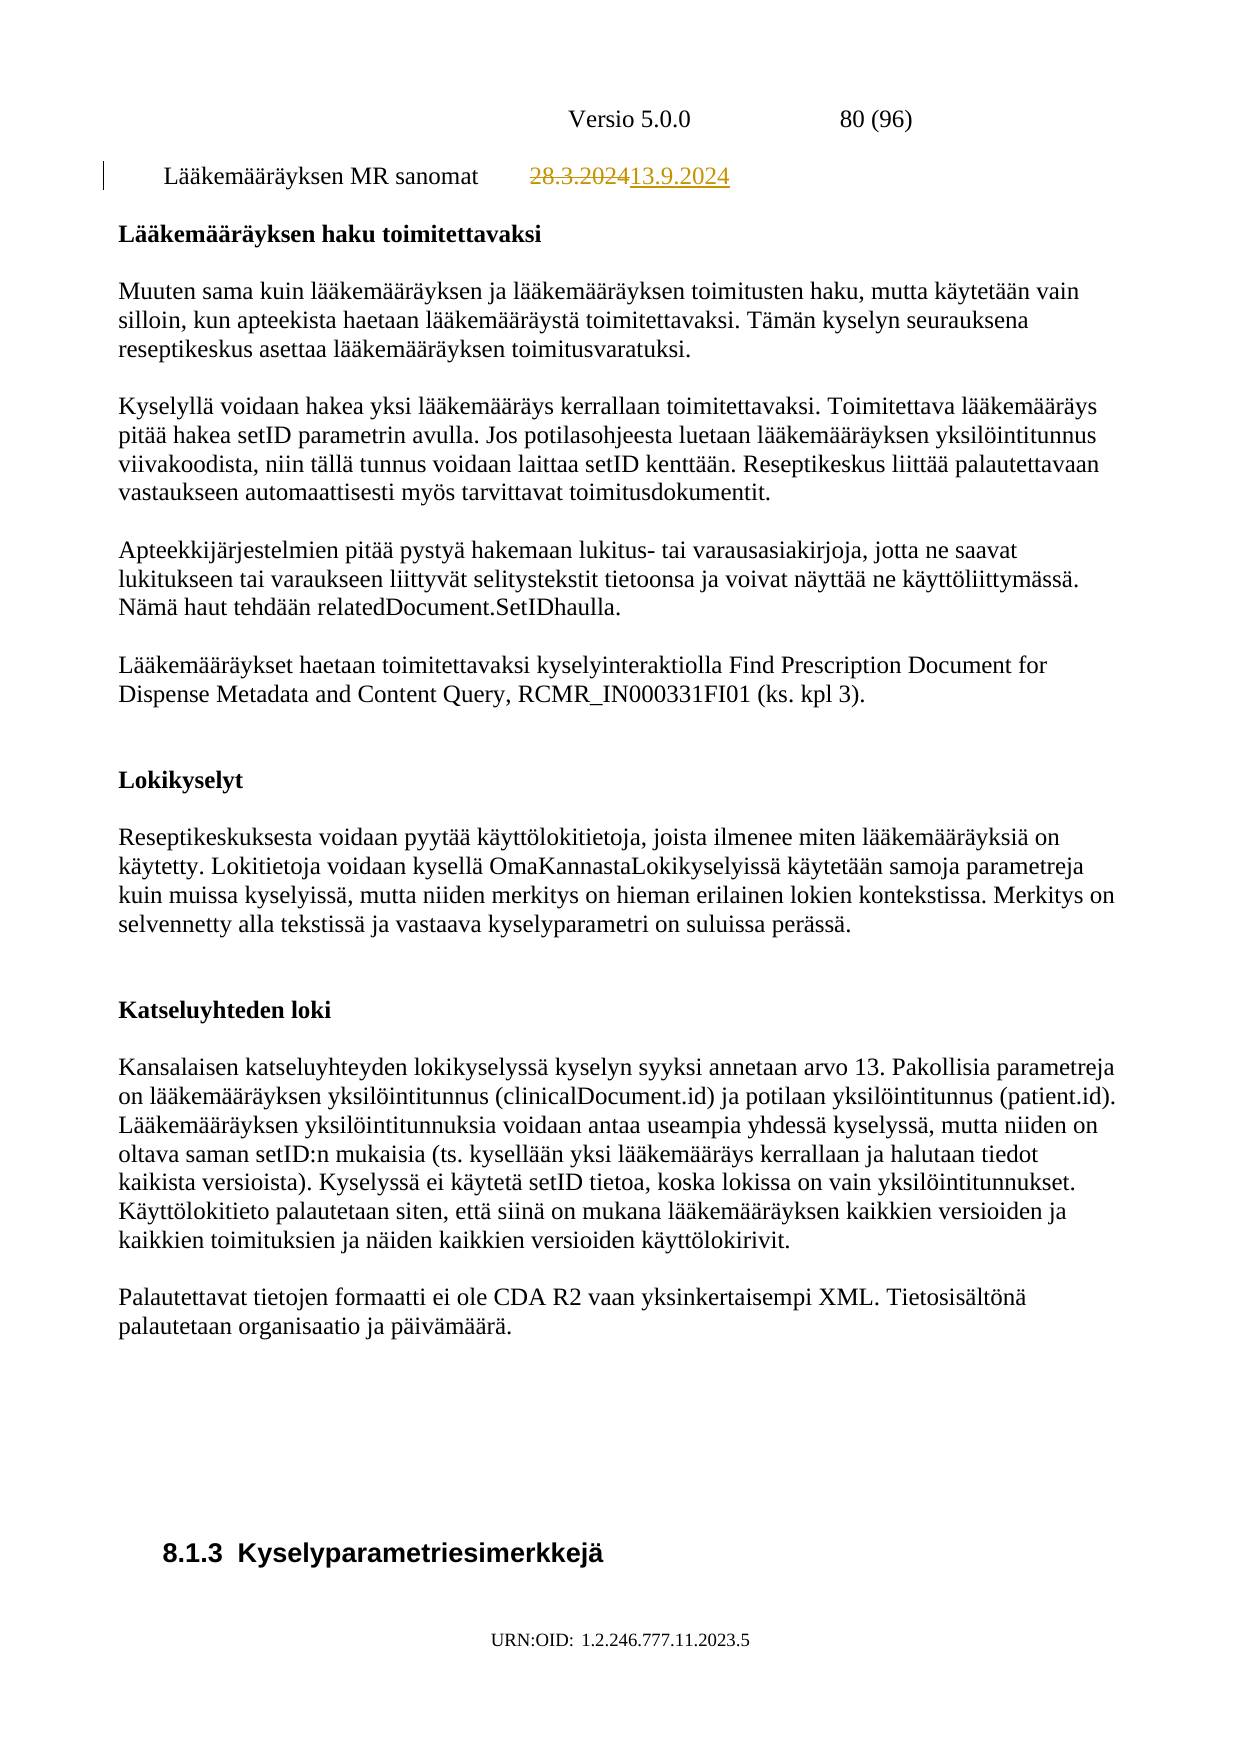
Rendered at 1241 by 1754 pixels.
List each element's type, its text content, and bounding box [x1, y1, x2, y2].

text Katseluyhteden loki [118, 995, 1122, 1024]
text Reseptikeskuksesta voidaan pyytää käyttölokitietoja, joista ilmenee miten lääkemääräyksiä on käytetty. Lokitietoja voidaan kysellä OmaKannastaLokikyselyissä käytetään samoja parametreja kuin muissa kyselyissä, mutta niiden merkitys on hieman erilainen lokien kontekstissa. Merkitys on selvennetty alla tekstissä ja vastaava kyselyparametri on suluissa perässä. [118, 822, 1122, 937]
text Lokikyselyt [118, 765, 1122, 794]
subtitle Kyselyparametriesimerkkejä [162, 1537, 1122, 1569]
text Lääkemääräyksen haku toimitettavaksi [118, 219, 1122, 247]
text Muuten sama kuin lääkemääräyksen ja lääkemääräyksen toimitusten haku, mutta käytetään vain silloin, kun apteekista haetaan lääkemääräystä toimitettavaksi. Tämän kyselyn seurauksena reseptikeskus asettaa lääkemääräyksen toimitusvaratuksi. [118, 276, 1122, 362]
text Kyselyllä voidaan hakea yksi lääkemääräys kerrallaan toimitettavaksi. Toimitettava lääkemääräys pitää hakea setID parametrin avulla. Jos potilasohjeesta luetaan lääkemääräyksen yksilöintitunnus viivakoodista, niin tällä tunnus voidaan laittaa setID kenttään. Reseptikeskus liittää palautettavaan vastaukseen automaattisesti myös tarvittavat toimitusdokumentit. [118, 391, 1122, 506]
text Palautettavat tietojen formaatti ei ole CDA R2 vaan yksinkertaisempi XML. Tietosisältönä palautetaan organisaatio ja päivämäärä. [118, 1282, 1122, 1340]
text Kansalaisen katseluyhteyden lokikyselyssä kyselyn syyksi annetaan arvo 13. Pakollisia parametreja on lääkemääräyksen yksilöintitunnus (clinicalDocument.id) ja potilaan yksilöintitunnus (patient.id). Lääkemääräyksen yksilöintitunnuksia voidaan antaa useampia yhdessä kyselyssä, mutta niiden on oltava saman setID:n mukaisia (ts. kysellään yksi lääkemääräys kerrallaan ja halutaan tiedot kaikista versioista). Kyselyssä ei käytetä setID tietoa, koska lokissa on vain yksilöintitunnukset. Käyttölokitieto palautetaan siten, että siinä on mukana lääkemääräyksen kaikkien versioiden ja kaikkien toimituksien ja näiden kaikkien versioiden käyttölokirivit. [118, 1052, 1122, 1254]
text Apteekkijärjestelmien pitää pystyä hakemaan lukitus- tai varausasiakirjoja, jotta ne saavat lukitukseen tai varaukseen liittyvät selitystekstit tietoonsa ja voivat näyttää ne käyttöliittymässä. Nämä haut tehdään relatedDocument.SetIDhaulla. [118, 535, 1122, 621]
text Lääkemääräykset haetaan toimitettavaksi kyselyinteraktiolla Find Prescription Document for Dispense Metadata and Content Query, RCMR_IN000331FI01 (ks. kpl 3). [118, 650, 1122, 707]
